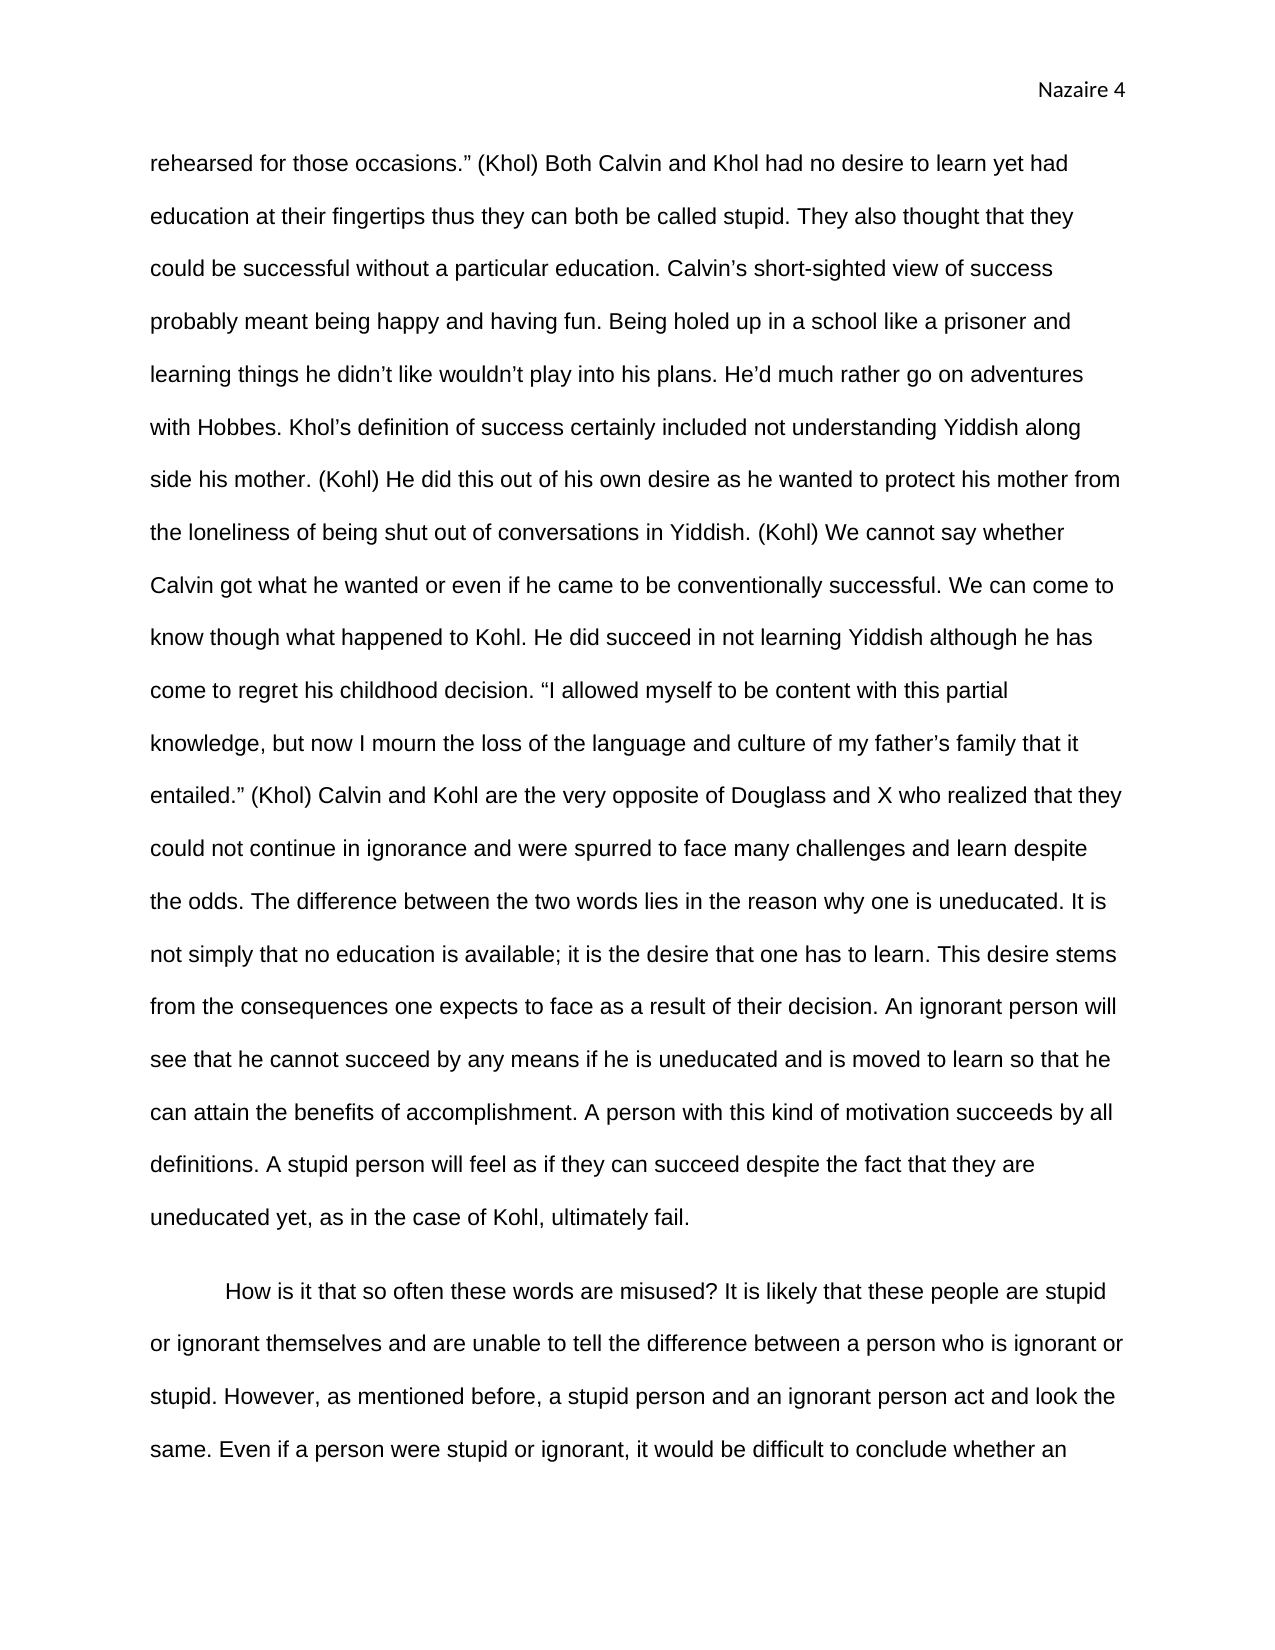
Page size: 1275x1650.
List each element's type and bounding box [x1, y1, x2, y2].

text [150, 1278, 1125, 1462]
text [150, 150, 1125, 1231]
